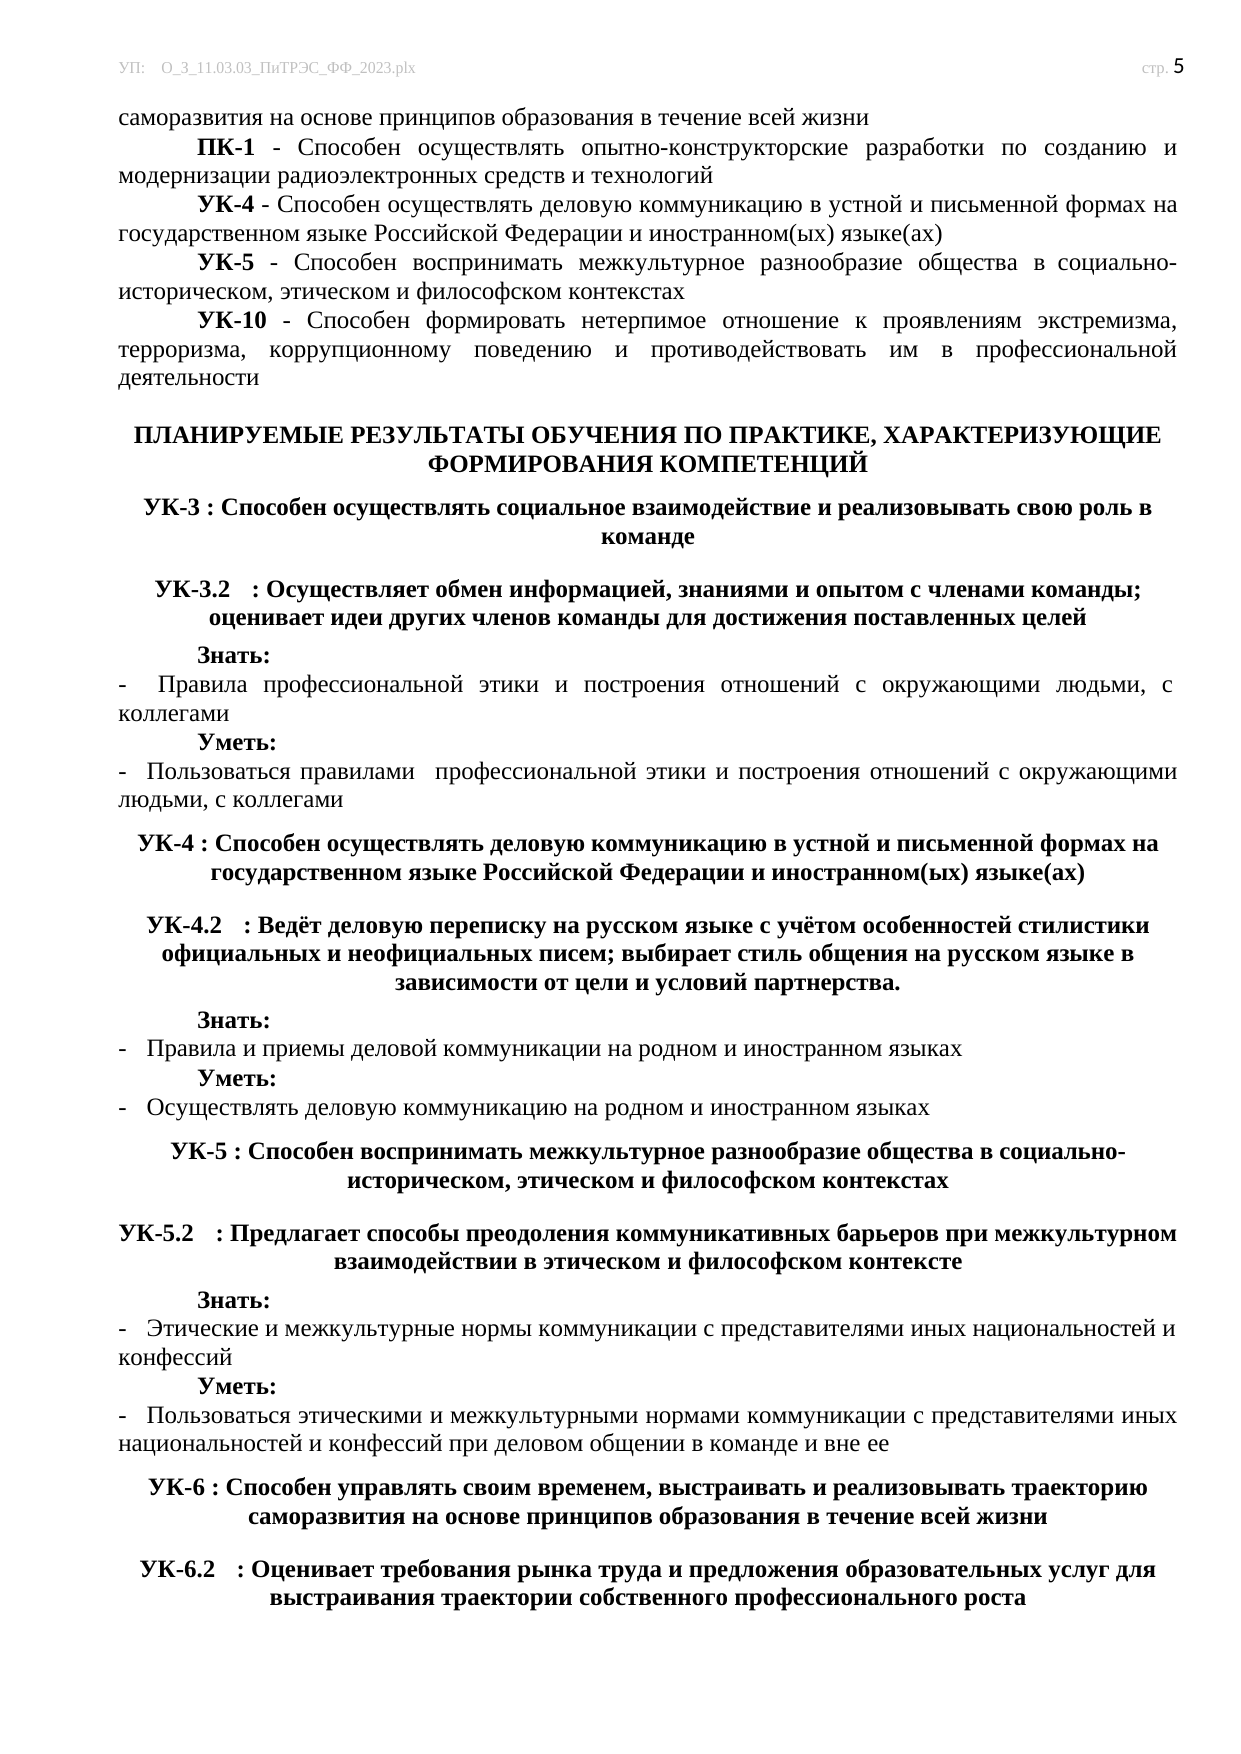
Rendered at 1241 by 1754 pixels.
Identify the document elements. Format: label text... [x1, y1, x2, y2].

text саморазвития на основе принципов образования в течение всей жизни [118, 102, 1192, 131]
text УК-6.2 : Оценивает требования рынка труда и предложения образовательных услуг для выстраивания траектории собственного профессионального роста [139, 1554, 1157, 1611]
list Правила профессиональной этики и построения отношений с окружающими людьми, с коллегами [118, 669, 1177, 727]
list Пользоваться этическими и межкультурными нормами коммуникации с представителями иных национальностей и конфессий при деловом общении в команде и вне ее [118, 1400, 1177, 1458]
text Знать: [197, 641, 1192, 669]
text УК-4.2 : Ведёт деловую переписку на русском языке с учётом особенностей стилистики официальных и неофициальных писем; выбирает стиль общения на русском языке в зависимости от цели и условий партнерства. [144, 910, 1151, 996]
subtitle УК-6 : Способен управлять своим временем, выстраивать и реализовывать траекторию саморазвития на основе принципов образования в течение всей жизни [145, 1472, 1150, 1530]
list Осуществлять деловую коммуникацию на родном и иностранном языках [118, 1092, 1192, 1121]
text Знать: [197, 1285, 1192, 1313]
subtitle Уметь: [197, 727, 1192, 756]
list Этические и межкультурные нормы коммуникации с представителями иных национальностей и конфессий [118, 1314, 1177, 1371]
list Пользоваться правилами профессиональной этики и построения отношений с окружающими людьми, с коллегами [118, 756, 1178, 814]
text УК-5 - Способен воспринимать межкультурное разнообразие общества в социально-историческом, этическом и философском контекстах [118, 247, 1177, 305]
text УК-4 - Способен осуществлять деловую коммуникацию в устной и письменной формах на государственном языке Российской Федерации и иностранном(ых) языке(ах) [118, 189, 1178, 247]
text УК-10 - Способен формировать нетерпимое отношение к проявлениям экстремизма, терроризма, коррупционному поведению и противодействовать им в профессиональной деятельности [118, 305, 1177, 391]
text Знать: [197, 1005, 1192, 1034]
list Правила и приемы деловой коммуникации на родном и иностранном языках [118, 1034, 1192, 1062]
subtitle ПЛАНИРУЕМЫЕ РЕЗУЛЬТАТЫ ОБУЧЕНИЯ ПО ПРАКТИКЕ, ХАРАКТЕРИЗУЮЩИЕ ФОРМИРОВАНИЯ КОМПЕТЕНЦИЙ [133, 421, 1162, 478]
text УК-3 : Способен осуществлять социальное взаимодействие и реализовывать свою роль в команде [141, 492, 1154, 550]
text УК-3.2 : Осуществляет обмен информацией, знаниями и опытом с членами команды; оценивает идеи других членов команды для достижения поставленных целей [153, 574, 1142, 631]
subtitle УК-4 : Способен осуществлять деловую коммуникацию в устной и письменной формах на государственном языке Российской Федерации и иностранном(ых) языке(ах) [135, 828, 1160, 886]
text УК-5.2 : Предлагает способы преодоления коммуникативных барьеров при межкультурном взаимодействии в этическом и философском контексте [118, 1218, 1177, 1275]
text ПК-1 - Способен осуществлять опытно-конструкторские разработки по созданию и модернизации радиоэлектронных средств и технологий [118, 132, 1178, 189]
subtitle УК-5 : Способен воспринимать межкультурное разнообразие общества в социально- историческом, этическом и философском контекстах [133, 1136, 1162, 1194]
subtitle Уметь: [197, 1371, 1192, 1400]
subtitle Уметь: [197, 1063, 1192, 1092]
